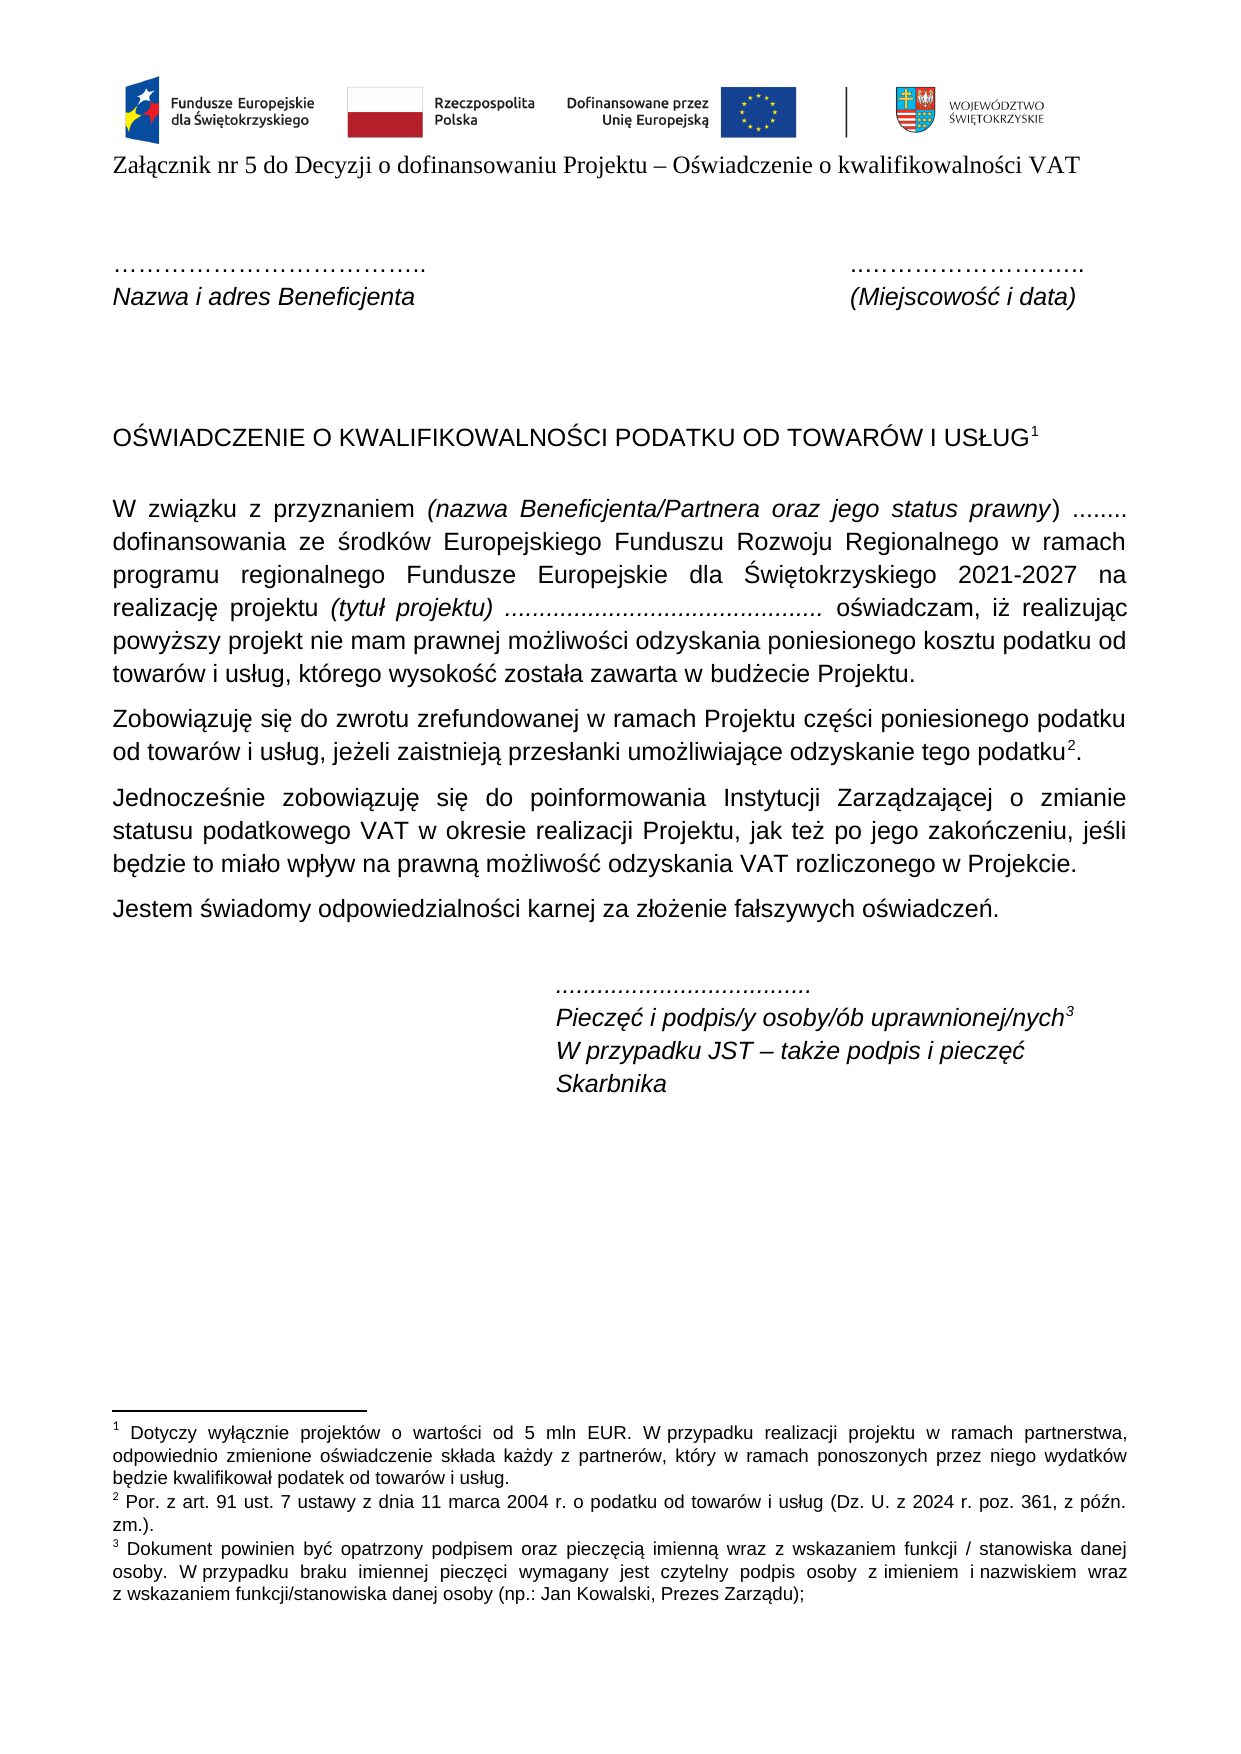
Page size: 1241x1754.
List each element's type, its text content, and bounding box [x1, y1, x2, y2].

picture [112, 73, 1057, 147]
text OŚWIADCZENIE O KWALIFIKOWALNOŚCI PODATKU OD TOWARÓW I USŁUG [112, 423, 1128, 452]
text Jestem świadomy odpowiedzialności karnej za złożenie fałszywych oświadczeń. [112, 894, 1128, 923]
text Załącznik nr 5 do Decyzji o dofinansowaniu Projektu – Oświadczenie o kwalifikowalności VAT [112, 150, 1128, 179]
text Pieczęć i podpis/y osoby/ób uprawnionej/nych [556, 1003, 1128, 1032]
text Zobowiązuję się do zwrotu zrefundowanej w ramach Projektu części poniesionego podatku od towarów i usług, jeżeli zaistnieją przesłanki umożliwiające odzyskanie tego podatku. [112, 704, 1128, 766]
text Nazwa i adres Beneficjenta (Miejscowość i data) [112, 282, 1128, 311]
text W związku z przyznaniem (nazwa Beneficjenta/Partnera oraz jego status prawny) ........ dofinansowania ze środków Europejskiego Funduszu Rozwoju Regionalnego w ramach programu regionalnego Fundusze Europejskie dla Świętokrzyskiego 2021-2027 na realizację projektu (tytuł projektu) .............................................. oświadczam, iż realizując powyższy projekt nie mam prawnej możliwości odzyskania poniesionego kosztu podatku od towarów i usług, którego wysokość została zawarta w budżecie Projektu. [112, 494, 1128, 687]
text ..................................... [556, 970, 1128, 999]
text ……………………………….. ..………………….….. [112, 249, 1128, 278]
text W przypadku JST – także podpis i pieczęć Skarbnika [556, 1036, 1128, 1098]
text Jednocześnie zobowiązuję się do poinformowania Instytucji Zarządzającej o zmianie statusu podatkowego VAT w okresie realizacji Projektu, jak też po jego zakończeniu, jeśli będzie to miało wpływ na prawną możliwość odzyskania VAT rozliczonego w Projekcie. [112, 783, 1128, 878]
